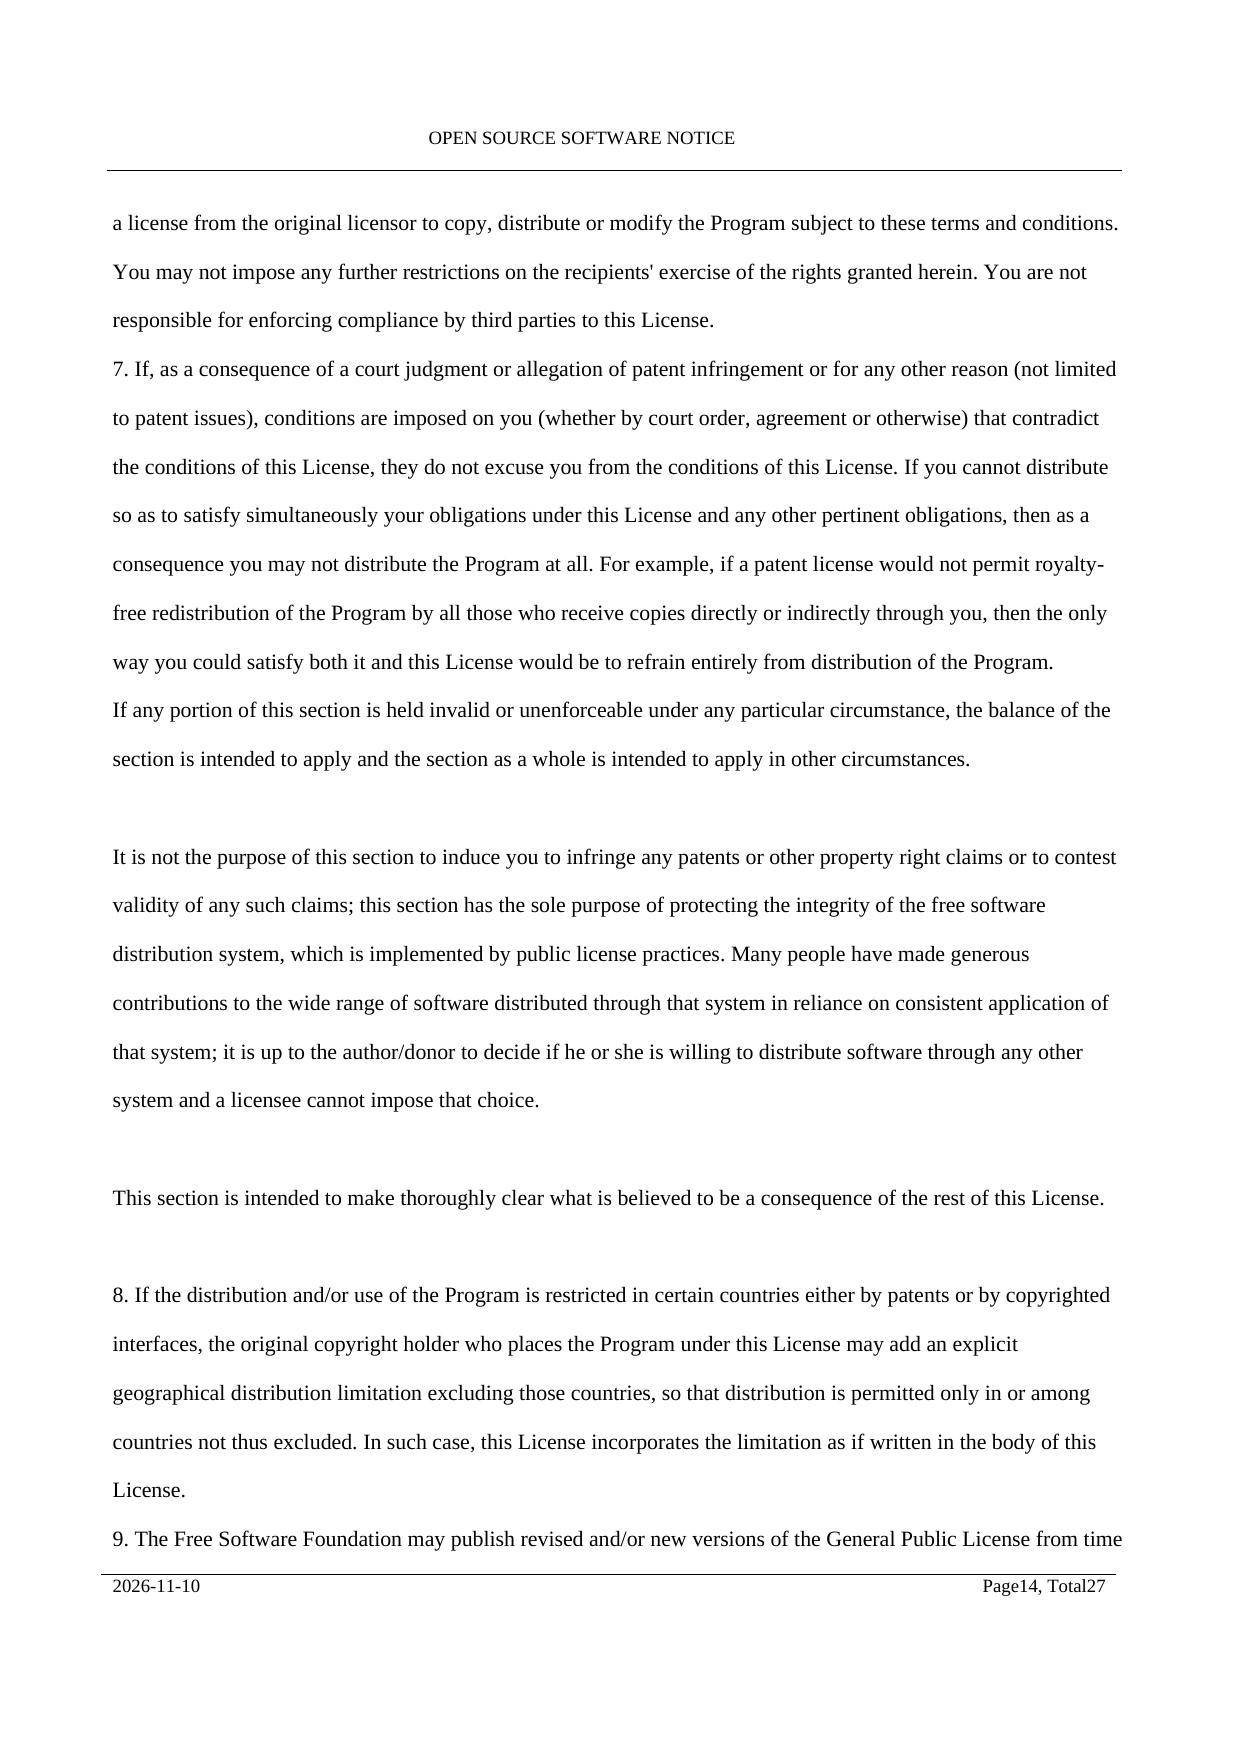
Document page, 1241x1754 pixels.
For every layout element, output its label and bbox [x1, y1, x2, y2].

text [112, 206, 1128, 1555]
